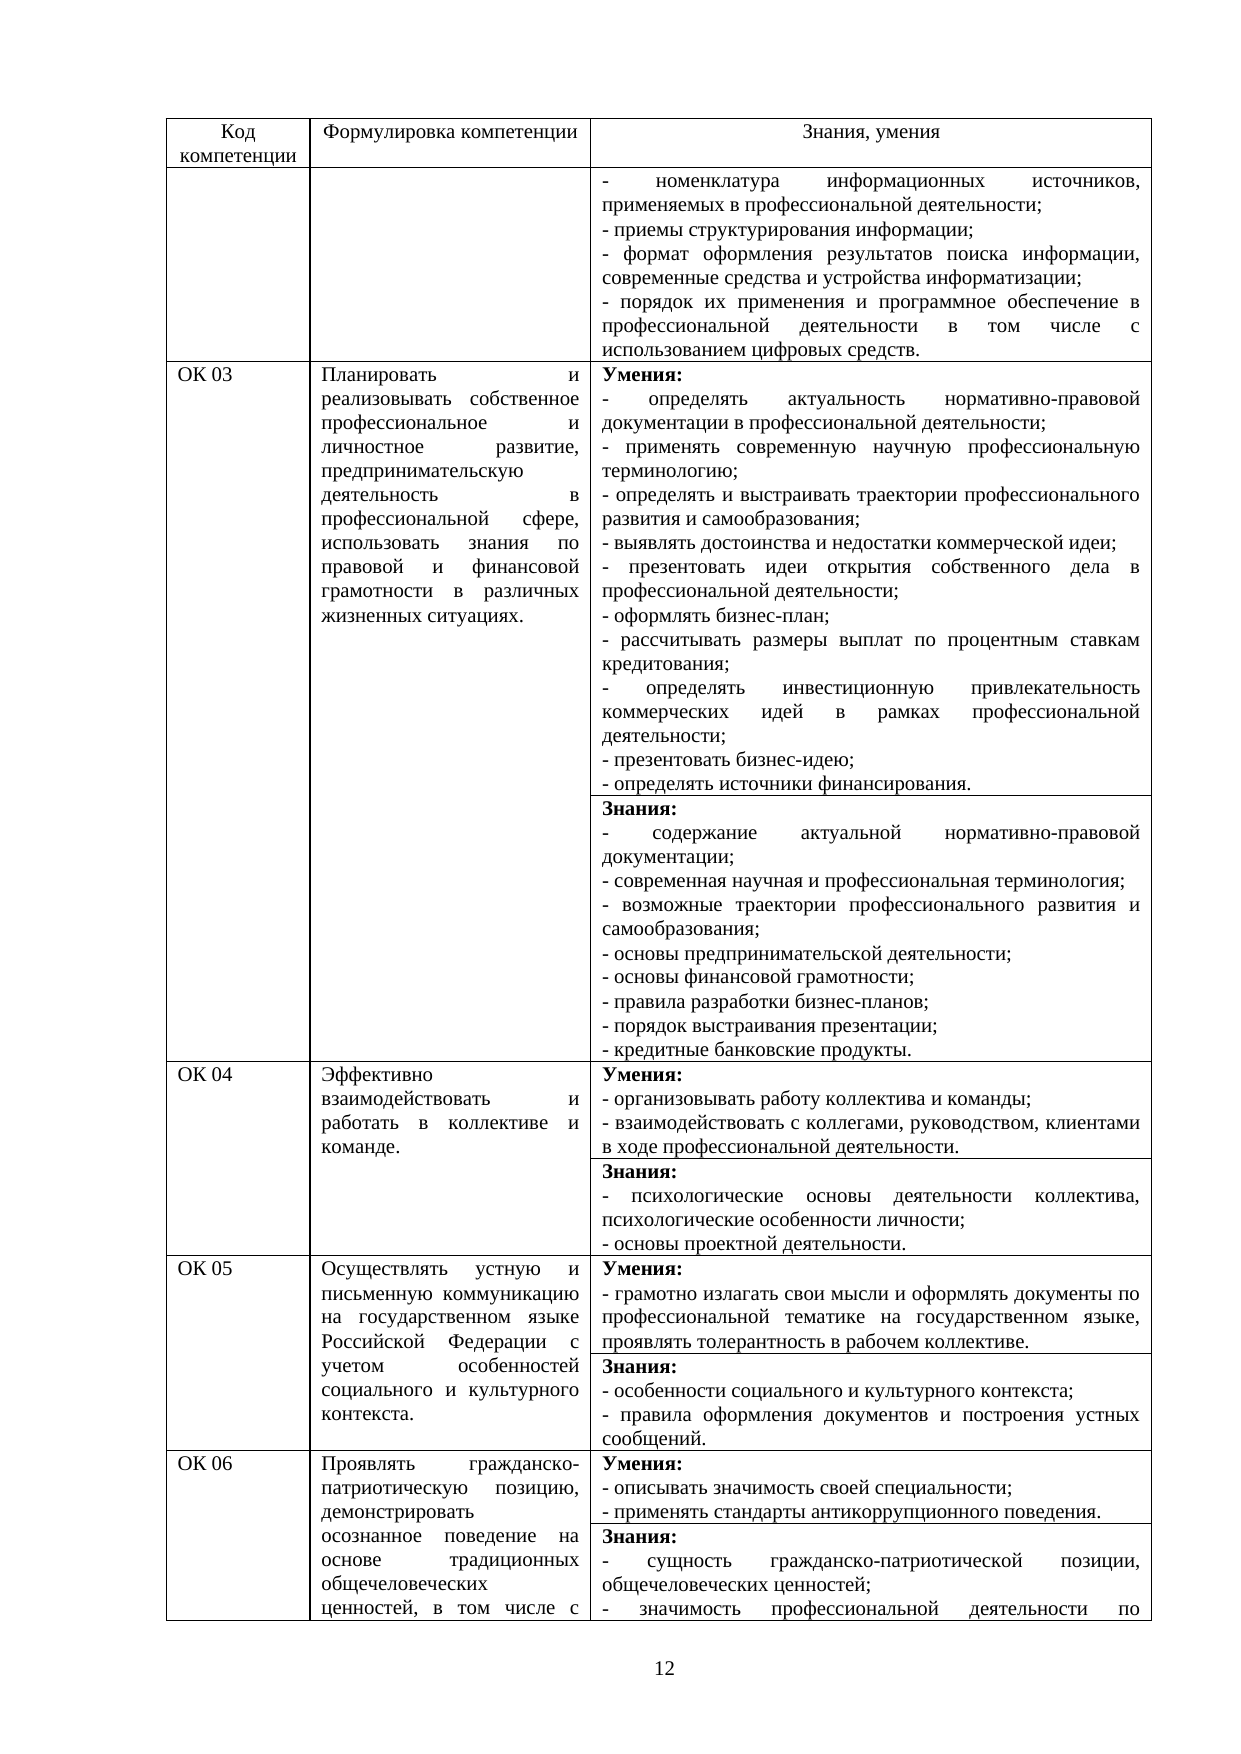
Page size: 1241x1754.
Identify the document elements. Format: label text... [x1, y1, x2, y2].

table_cell ОК 06 [167, 1451, 309, 1620]
table_cell Умения: - грамотно излагать свои мысли и оформлять документы по профессиональной тематике на государственном языке, проявлять толерантность в рабочем коллективе. [591, 1256, 1151, 1353]
table_cell Знания: - содержание актуальной нормативно-правовой документации; - современная научная и профессиональная терминология; - возможные траектории профессионального развития и самообразования; - основы предпринимательской деятельности; - основы финансовой грамотности; - правила разработки бизнес-планов; - порядок выстраивания презентации; - кредитные банковские продукты. [591, 796, 1151, 1061]
table_cell Проявлять гражданско-патриотическую позицию, демонстрировать осознанное поведение на основе традиционных общечеловеческих ценностей, в том числе с учетом гармонизации межнациональных и межрелигиозных отношений, применять стандарты антикоррупционного поведения. [311, 1451, 590, 1620]
table_cell Умения: - организовывать работу коллектива и команды; - взаимодействовать с коллегами, руководством, клиентами в ходе профессиональной деятельности. [591, 1062, 1151, 1158]
table_cell Умения: - определять актуальность нормативно-правовой документации в профессиональной деятельности; - применять современную научную профессиональную терминологию; - определять и выстраивать траектории профессионального развития и самообразования; - выявлять достоинства и недостатки коммерческой идеи; - презентовать идеи открытия собственного дела в профессиональной деятельности; - оформлять бизнес-план; - рассчитывать размеры выплат по процентным ставкам кредитования; - определять инвестиционную привлекательность коммерческих идей в рамках профессиональной деятельности; - презентовать бизнес-идею; - определять источники финансирования. [591, 362, 1151, 795]
table_header Знания, умения [591, 119, 1151, 167]
table_cell ОК 05 [167, 1256, 309, 1450]
table_header Код компетенции [167, 119, 309, 167]
table_cell ОК 04 [167, 1062, 309, 1255]
table_cell Знания: - особенности социального и культурного контекста; - правила оформления документов и построения устных сообщений. [591, 1354, 1151, 1450]
table_cell Планировать и реализовывать собственное профессиональное и личностное развитие, предпринимательскую деятельность в профессиональной сфере, использовать знания по правовой и финансовой грамотности в различных жизненных ситуациях. [311, 362, 590, 1061]
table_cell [591, 1524, 1151, 1620]
table_cell Умения: - описывать значимость своей специальности; - применять стандарты антикоррупционного поведения. [591, 1451, 1151, 1523]
table_cell Осуществлять устную и письменную коммуникацию на государственном языке Российской Федерации с учетом особенностей социального и культурного контекста. [311, 1256, 590, 1450]
table_cell Эффективно взаимодействовать и работать в коллективе и команде. [311, 1062, 590, 1255]
table_header Формулировка компетенции [311, 119, 590, 167]
table_cell ОК 03 [167, 362, 309, 1061]
table_cell Знания: - психологические основы деятельности коллектива, психологические особенности личности; - основы проектной деятельности. [591, 1159, 1151, 1255]
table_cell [591, 168, 1151, 361]
